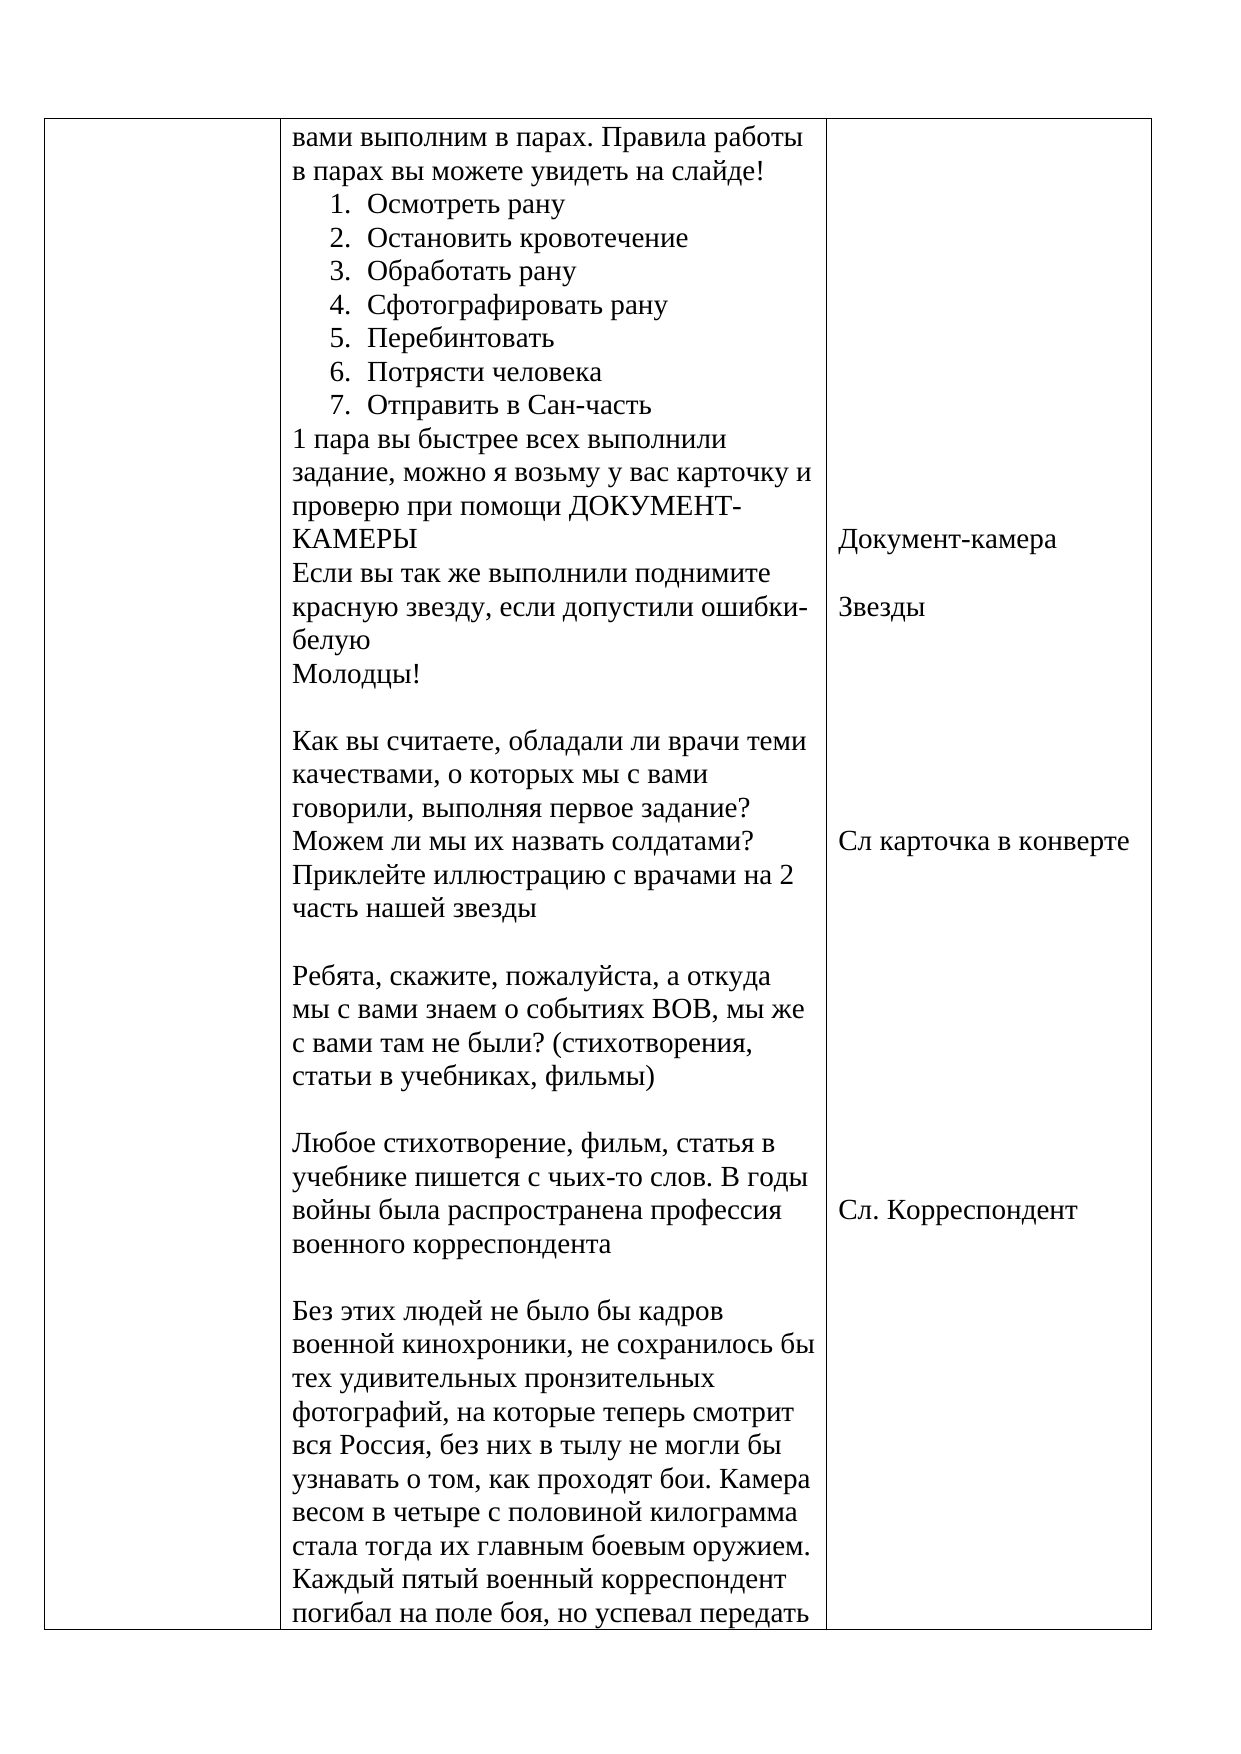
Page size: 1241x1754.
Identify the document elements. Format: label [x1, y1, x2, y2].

table_cell [45, 119, 280, 1628]
table_cell [827, 119, 1151, 1628]
table_cell [281, 119, 826, 1628]
